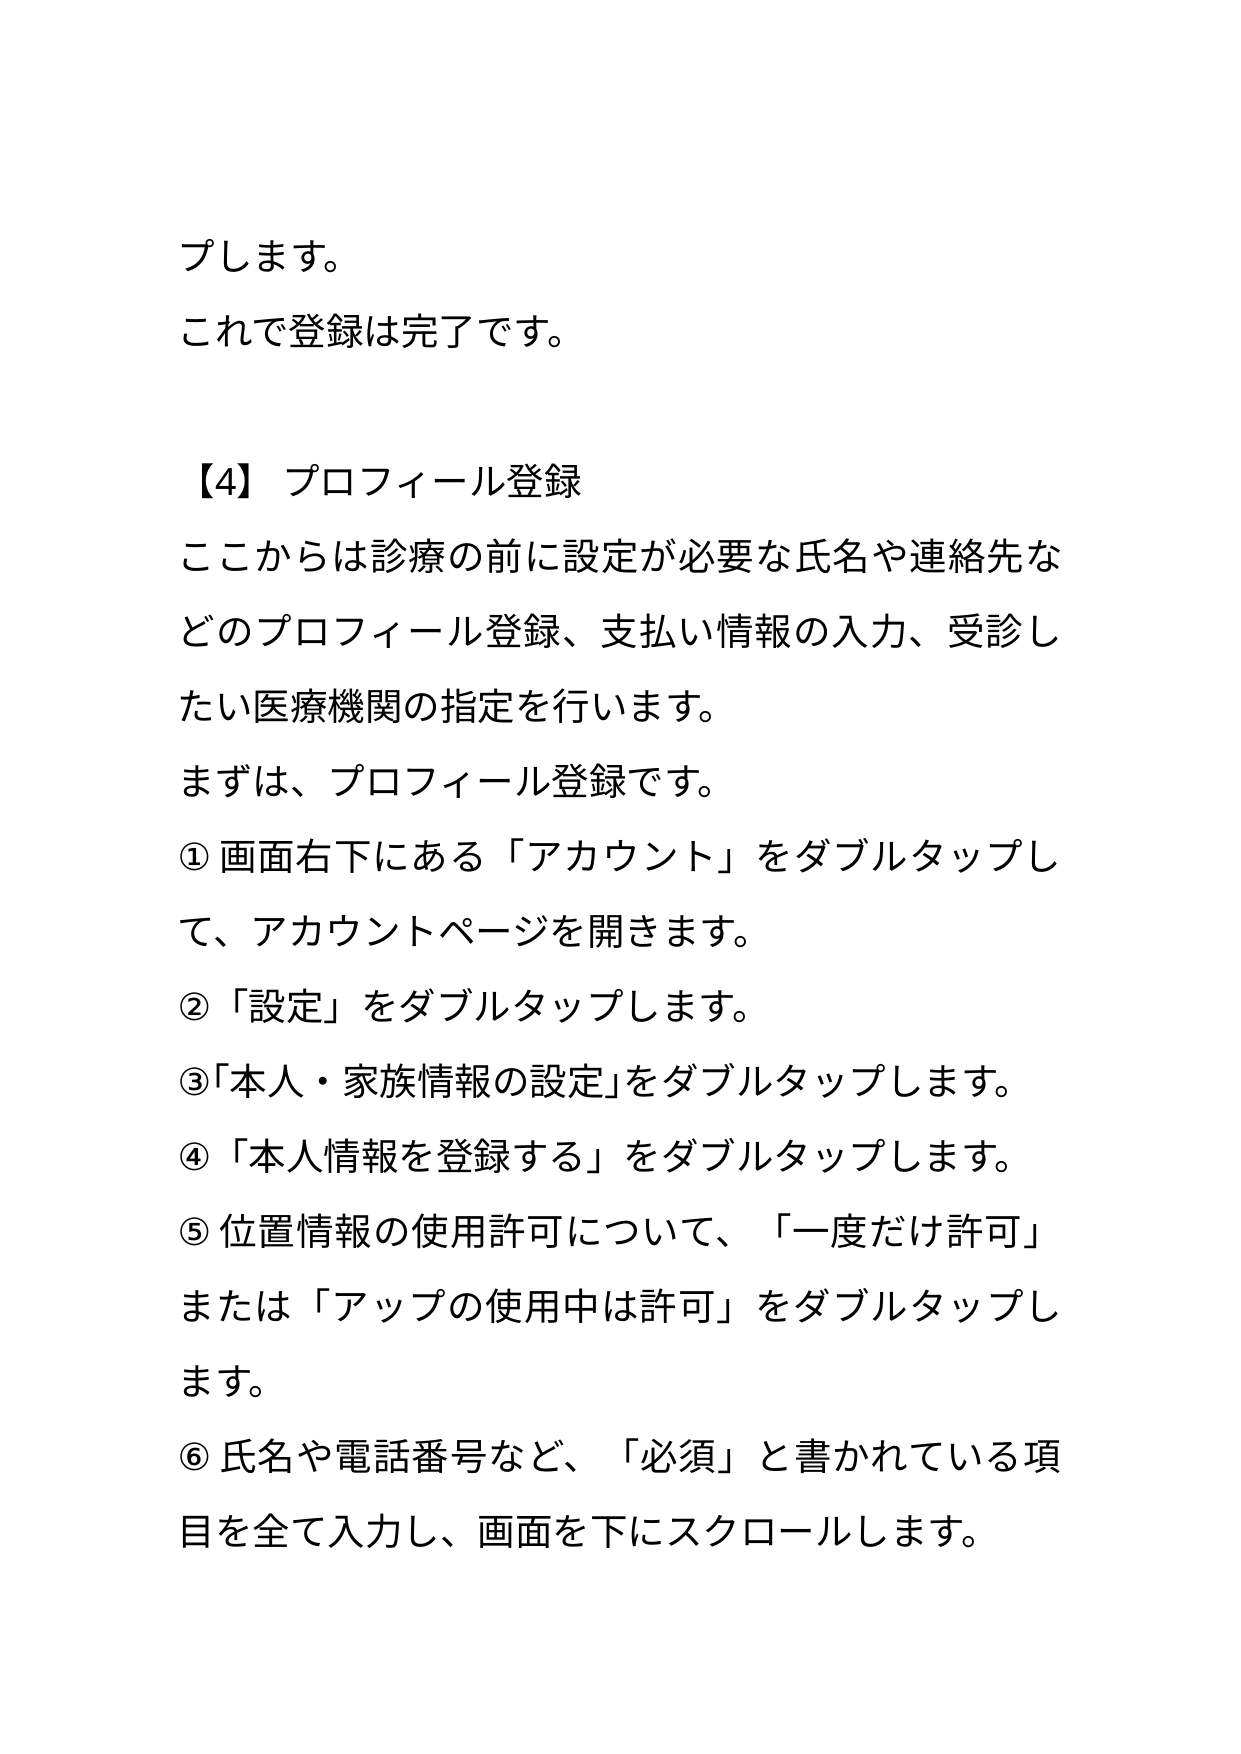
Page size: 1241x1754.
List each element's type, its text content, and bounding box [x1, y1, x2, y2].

text 【4】 プロフィール登録 [177, 442, 1063, 517]
text まずは、プロフィール登録です。 [177, 742, 1063, 817]
text ⑥氏名や電話番号など、「必須」と書かれている項目を全て入力し、画面を下にスクロールします。 [177, 1417, 1063, 1567]
text ①画面右下にある「アカウント」をダブルタップして、アカウントページを開きます。 [177, 817, 1063, 967]
text ②「設定」をダブルタップします。 [177, 967, 1063, 1042]
text ④「本人情報を登録する」をダブルタップします。 [177, 1117, 1063, 1192]
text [177, 217, 1063, 292]
text これで登録は完了です。 [177, 292, 1063, 367]
text ③｢本人・家族情報の設定｣をダブルタップします。 [177, 1042, 1063, 1117]
text ここからは診療の前に設定が必要な氏名や連絡先などのプロフィール登録、支払い情報の入力、受診したい医療機関の指定を行います。 [177, 517, 1063, 742]
text ⑤位置情報の使用許可について、「一度だけ許可」または「アップの使用中は許可」をダブルタップします。 [177, 1192, 1063, 1417]
